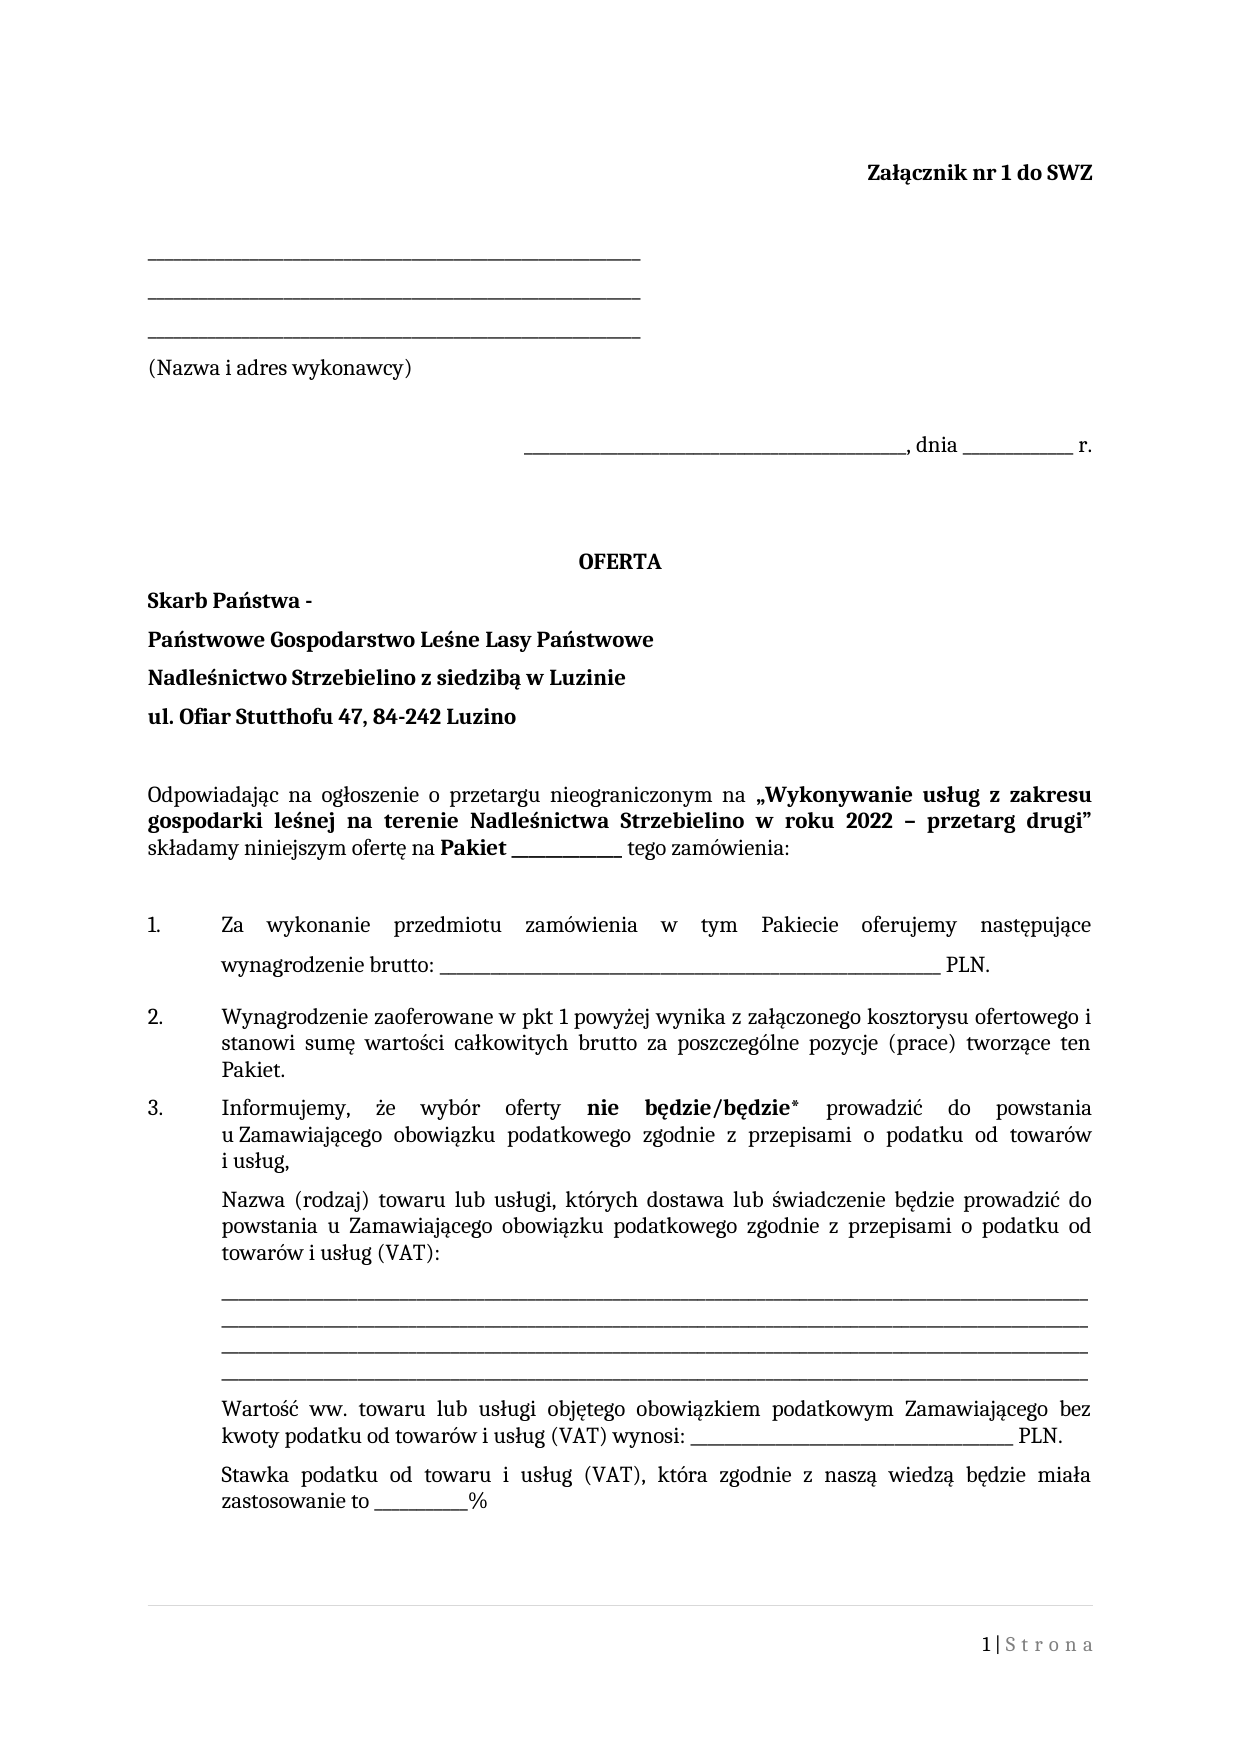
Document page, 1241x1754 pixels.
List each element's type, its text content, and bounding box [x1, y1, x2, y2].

text (Nazwa i adres wykonawcy) [148, 354, 1093, 381]
text Załącznik nr 1 do SWZ [148, 160, 1093, 186]
text __________________________________________________________ [148, 316, 1093, 342]
text Nadleśnictwo Strzebielino z siedzibą w Luzinie [148, 665, 1093, 692]
text OFERTA [148, 549, 1093, 575]
text _____________________________________________, dnia _____________ r. [148, 432, 1093, 458]
text __________________________________________________________ [148, 238, 1093, 264]
text __________________________________________________________ [148, 277, 1093, 303]
text 2. Wynagrodzenie zaoferowane w pkt 1 powyżej wynika z załączonego kosztorysu ofertowego i stanowi sumę wartości całkowitych brutto za poszczególne pozycje (prace) tworzące ten Pakiet. [148, 1004, 1093, 1083]
text ul. Ofiar Stutthofu 47, 84-242 Luzino [148, 704, 1093, 730]
text ________________________________________________________________________________________________________________________________________________________________________________________________________________________________________________________________________________________________________________________________________________________________________________________________________________________ [221, 1278, 1093, 1384]
text 1. Za wykonanie przedmiotu zamówienia w tym Pakiecie oferujemy następujące wynagrodzenie brutto: ___________________________________________________________ PLN. [148, 912, 1093, 978]
text Wartość ww. towaru lub usługi objętego obowiązkiem podatkowym Zamawiającego bez kwoty podatku od towarów i usług (VAT) wynosi: ______________________________________ PLN. [221, 1396, 1093, 1449]
text Skarb Państwa - [148, 587, 1093, 614]
text Państwowe Gospodarstwo Leśne Lasy Państwowe [148, 626, 1093, 653]
text 3. Informujemy, że wybór oferty nie będzie/będzie* prowadzić do powstania u Zamawiającego obowiązku podatkowego zgodnie z przepisami o podatku od towarów i usług, [148, 1095, 1093, 1174]
text Stawka podatku od towaru i usług (VAT), która zgodnie z naszą wiedzą będzie miała zastosowanie to ___________% [221, 1461, 1093, 1514]
text Nazwa (rodzaj) towaru lub usługi, których dostawa lub świadczenie będzie prowadzić do powstania u Zamawiającego obowiązku podatkowego zgodnie z przepisami o podatku od towarów i usług (VAT): [221, 1187, 1093, 1266]
text Odpowiadając na ogłoszenie o przetargu nieograniczonym na „Wykonywanie usług z zakresu gospodarki leśnej na terenie Nadleśnictwa Strzebielino w roku 2022 – przetarg drugi” składamy niniejszym ofertę na Pakiet _____________ tego zamówienia: [148, 782, 1093, 861]
